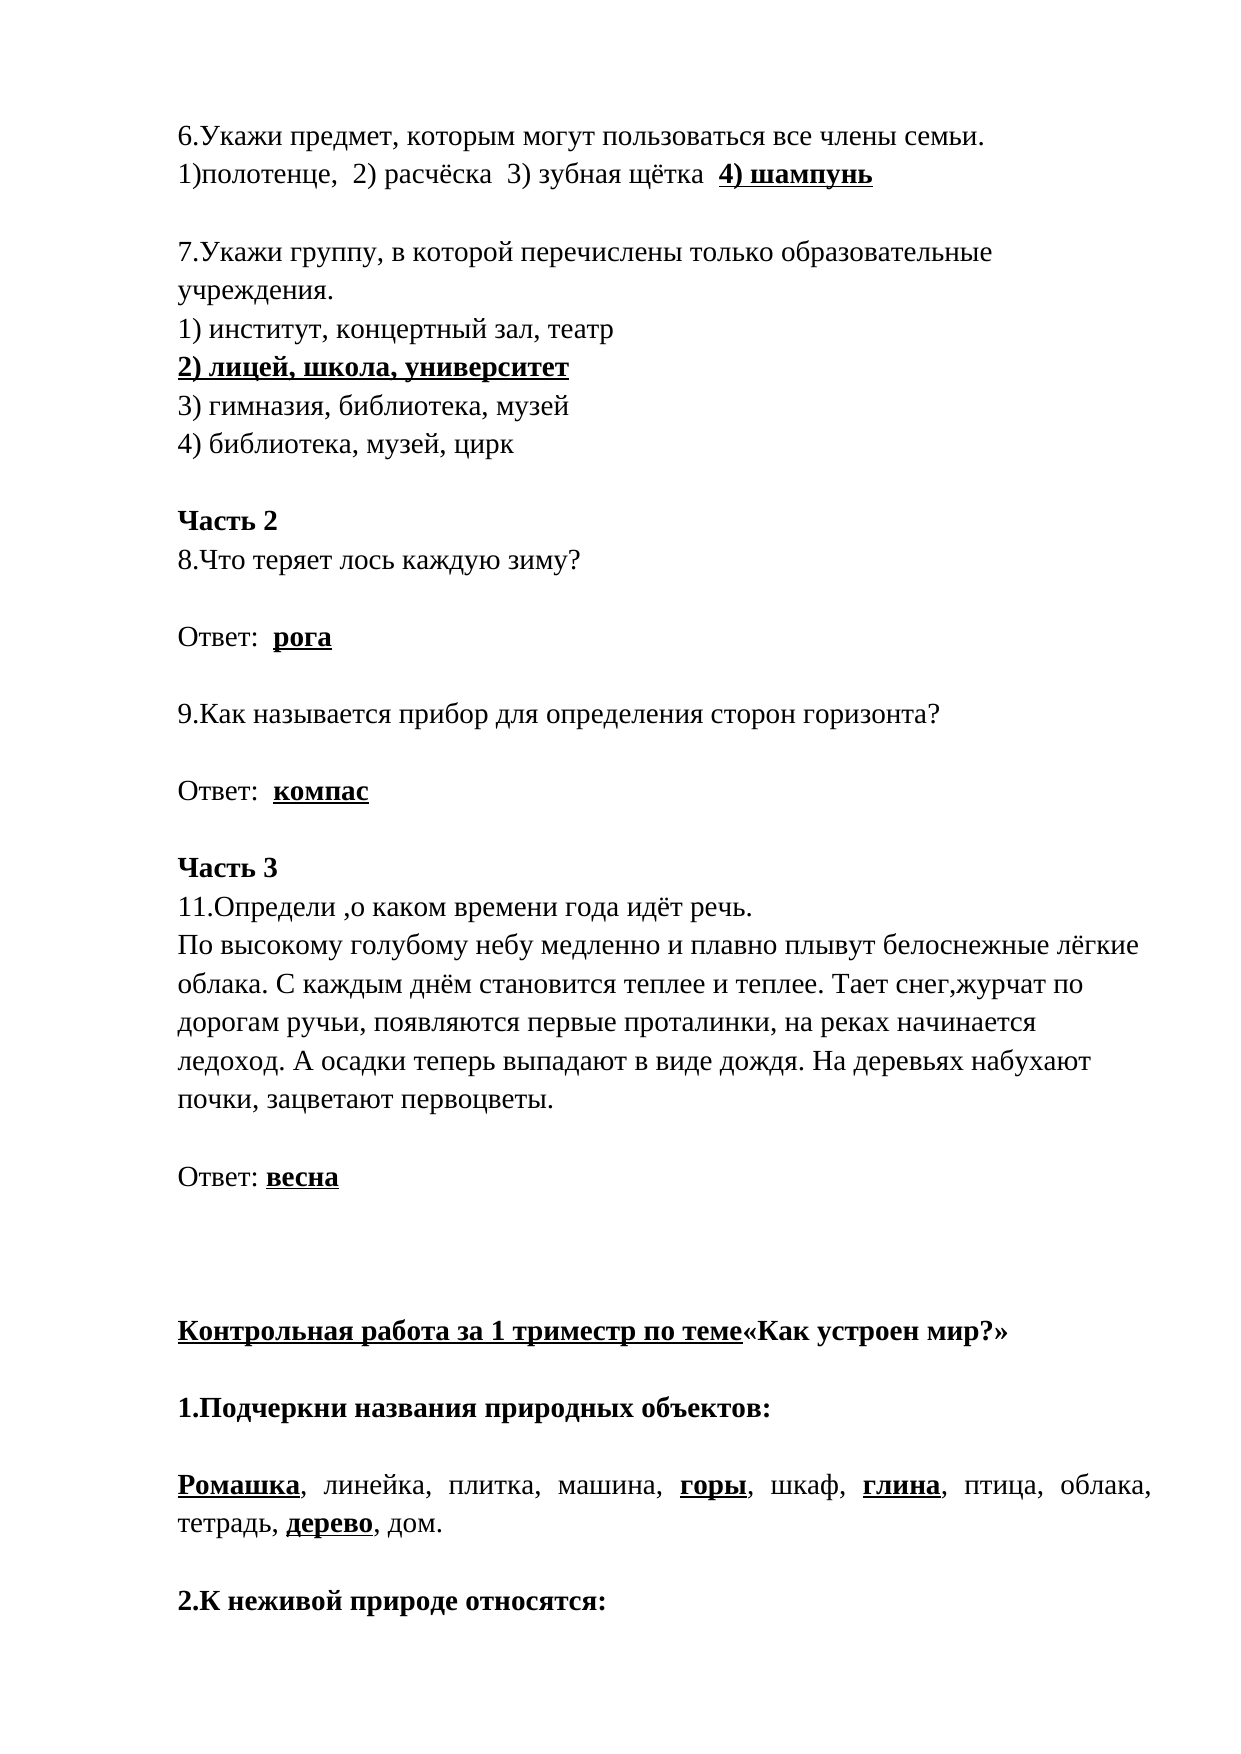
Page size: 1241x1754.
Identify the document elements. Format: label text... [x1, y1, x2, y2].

text 7.Укажи группу, в которой перечислены только образовательные учреждения. [177, 234, 1152, 306]
text Ромашка, линейка, плитка, машина, горы, шкаф, глина, птица, облака, тетрадь, дерево, дом. [177, 1467, 1152, 1539]
text Ответ: рога [177, 619, 1152, 653]
text Часть 2 [177, 503, 1152, 537]
text Часть 3 [177, 850, 1152, 884]
text 2) лицей, школа, университет [177, 349, 1152, 383]
text 1) институт, концертный зал, театр [177, 311, 1152, 344]
text 11.Определи ,о каком времени года идёт речь. [177, 889, 1152, 922]
text 6.Укажи предмет, которым могут пользоваться все члены семьи. [177, 118, 1152, 152]
text 3) гимназия, библиотека, музей [177, 388, 1152, 421]
text Ответ: компас [177, 773, 1152, 807]
text 9.Как называется прибор для определения сторон горизонта? [177, 696, 1152, 730]
text 1)полотенце, 2) расчёска 3) зубная щётка 4) шампунь [177, 157, 1152, 190]
text По высокому голубому небу медленно и плавно плывут белоснежные лёгкие облака. С каждым днём становится теплее и теплее. Тает снег,журчат по дорогам ручьи, появляются первые проталинки, на реках начинается ледоход. А осадки теперь выпадают в виде дождя. На деревьях набухают почки, зацветают первоцветы. [177, 927, 1152, 1115]
text Ответ: весна [177, 1159, 1152, 1192]
text 2.К неживой природе относятся: [177, 1583, 1152, 1616]
text Контрольная работа за 1 триместр по теме«Как устроен мир?» [177, 1313, 1152, 1346]
text 1.Подчеркни названия природных объектов: [177, 1390, 1152, 1423]
text 4) библиотека, музей, цирк [177, 426, 1152, 460]
text 8.Что теряет лось каждую зиму? [177, 542, 1152, 576]
